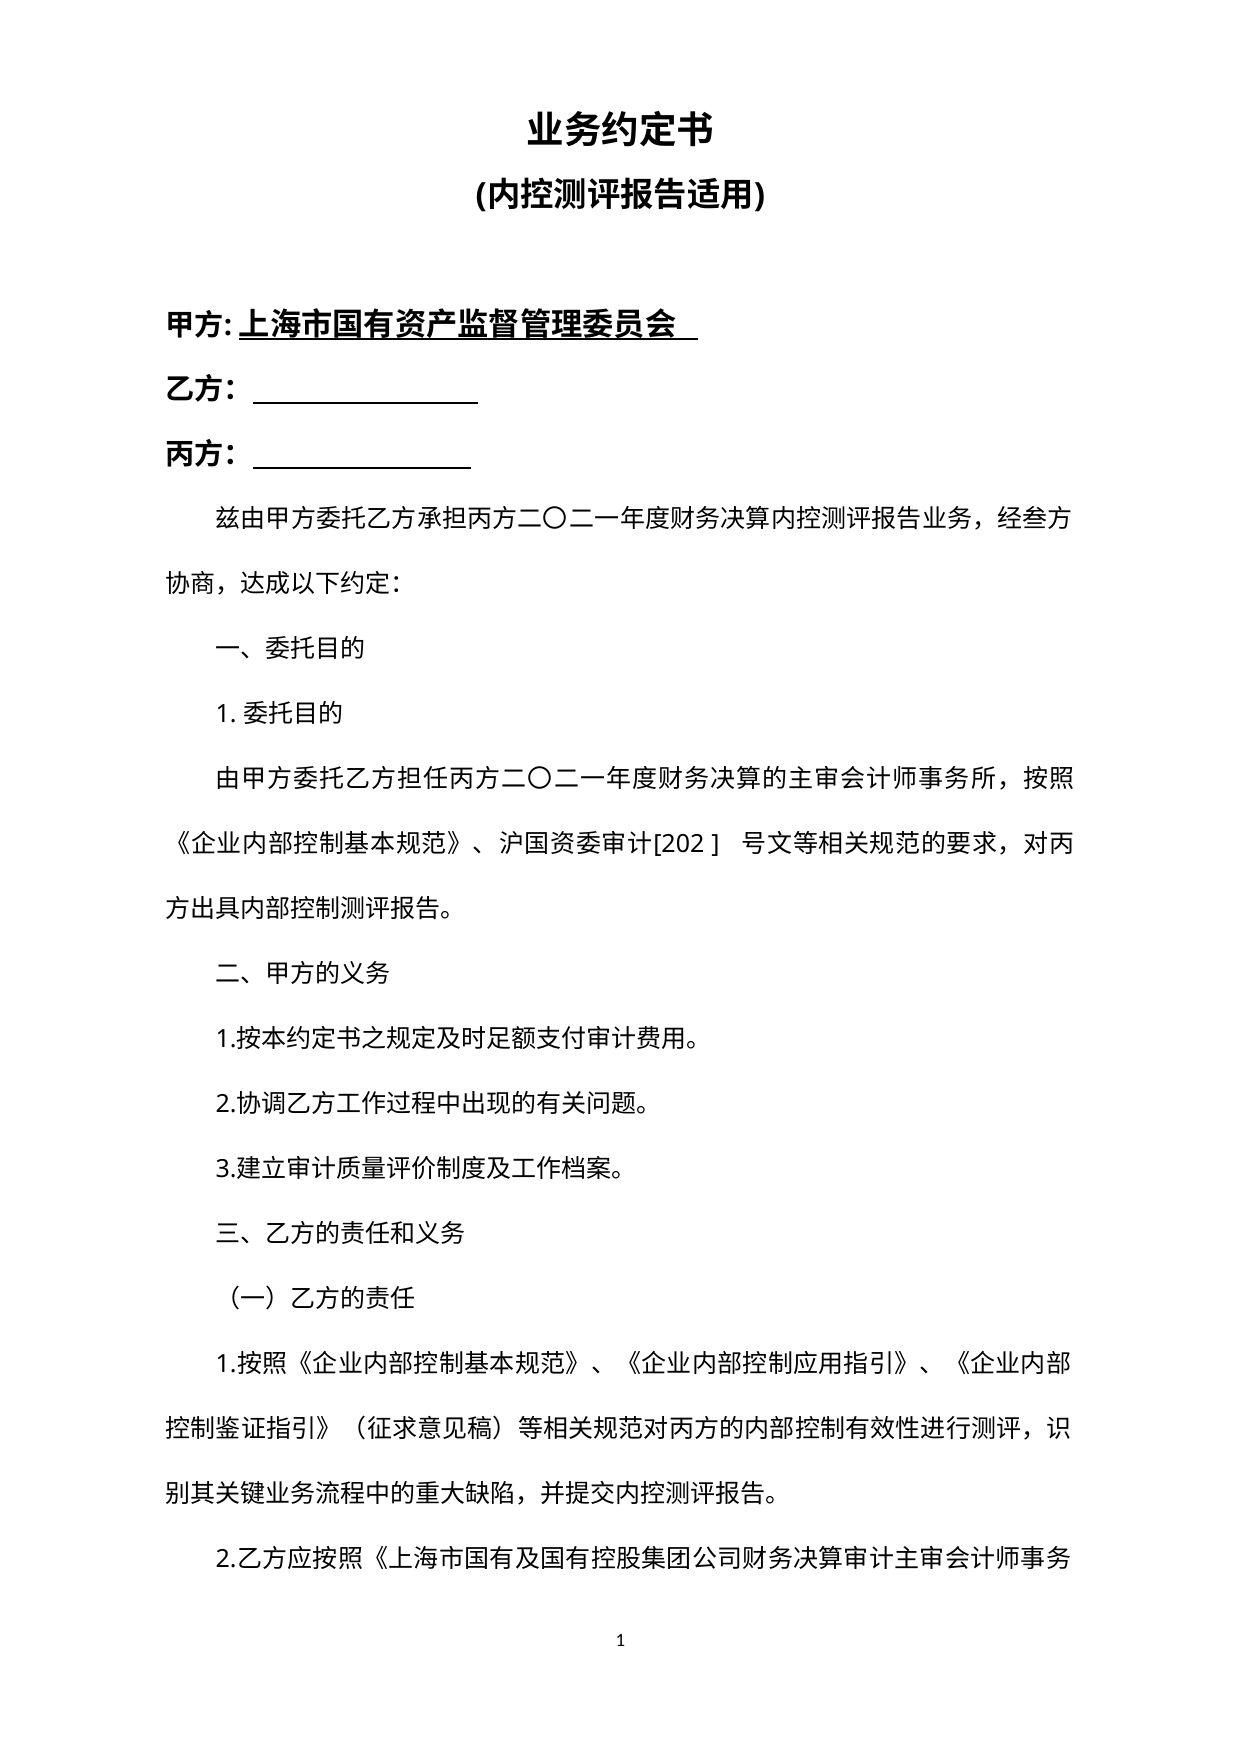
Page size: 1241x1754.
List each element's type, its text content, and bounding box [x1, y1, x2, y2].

text 乙方： [165, 354, 1075, 419]
text (内控测评报告适用) [165, 159, 1075, 224]
text 兹由甲方委托乙方承担丙方二〇二一年度财务决算内控测评报告业务，经叁方协商，达成以下约定： [165, 484, 1075, 614]
text 一、委托目的 [165, 614, 1075, 679]
text 二、甲方的义务 [165, 939, 1075, 1004]
text 2.协调乙方工作过程中出现的有关问题。 [165, 1069, 1075, 1134]
text 1.按照《企业内部控制基本规范》、《企业内部控制应用指引》、《企业内部控制鉴证指引》（征求意见稿）等相关规范对丙方的内部控制有效性进行测评，识别其关键业务流程中的重大缺陷，并提交内控测评报告。 [165, 1329, 1075, 1524]
text 3.建立审计质量评价制度及工作档案。 [165, 1134, 1075, 1199]
text 丙方： [165, 419, 1075, 484]
text 甲方: 上海市国有资产监督管理委员会 [165, 289, 1075, 354]
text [165, 1524, 1075, 1589]
text 1.按本约定书之规定及时足额支付审计费用。 [165, 1004, 1075, 1069]
text 1. 委托目的 [165, 679, 1075, 744]
text （一）乙方的责任 [165, 1264, 1075, 1329]
text 三、乙方的责任和义务 [165, 1199, 1075, 1264]
text 由甲方委托乙方担任丙方二〇二一年度财务决算的主审会计师事务所，按照《企业内部控制基本规范》、沪国资委审计[202 ] 号文等相关规范的要求，对丙方出具内部控制测评报告。 [165, 744, 1075, 939]
text 业务约定书 [165, 94, 1075, 159]
